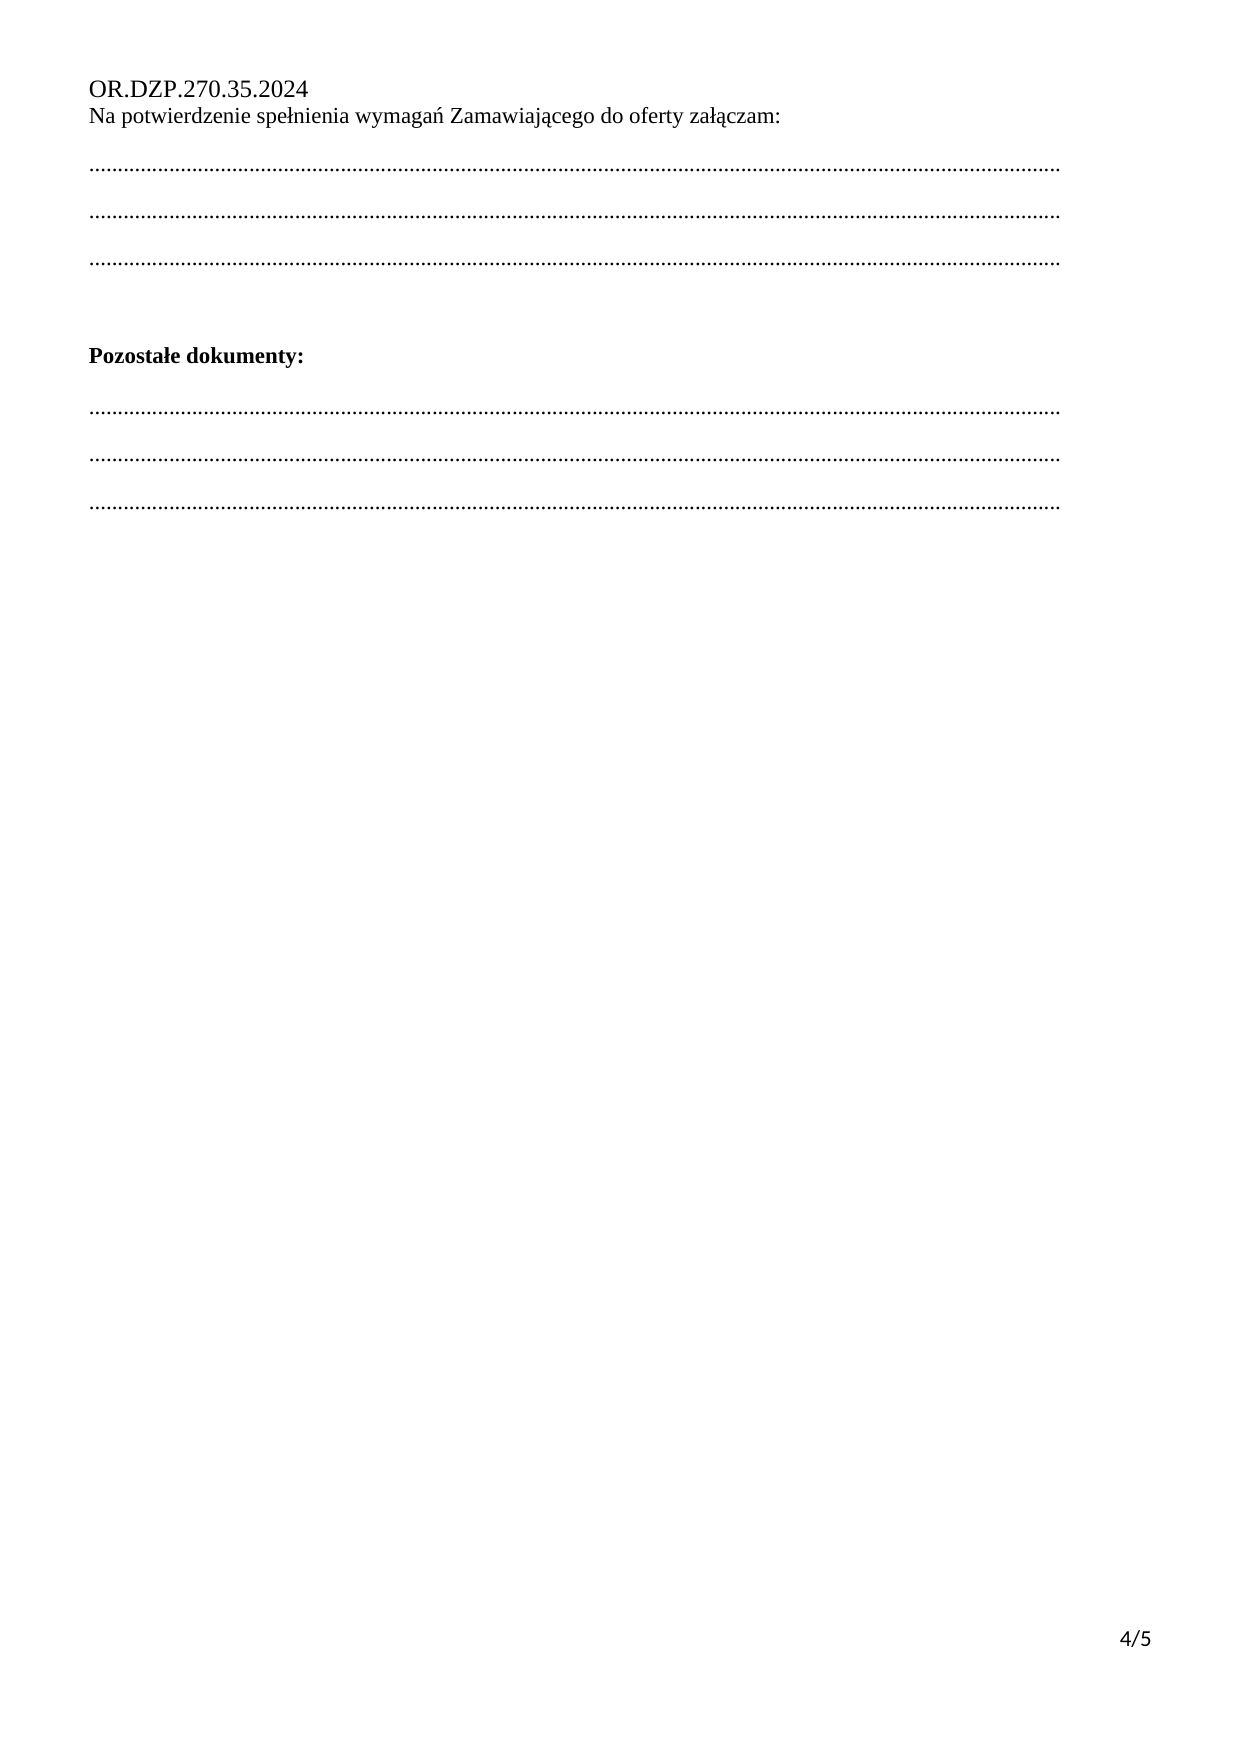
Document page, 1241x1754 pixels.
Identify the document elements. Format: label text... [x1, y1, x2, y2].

text .......................................................................................................................................................................... [89, 244, 1152, 270]
text .......................................................................................................................................................................... [89, 150, 1152, 176]
text Pozostałe dokumenty: [89, 342, 1152, 369]
text Na potwierdzenie spełnienia wymagań Zamawiającego do oferty załączam: [89, 102, 1152, 129]
text .......................................................................................................................................................................... [89, 488, 1152, 514]
text .......................................................................................................................................................................... [89, 441, 1152, 467]
text .......................................................................................................................................................................... [89, 393, 1152, 420]
text .......................................................................................................................................................................... [89, 197, 1152, 223]
